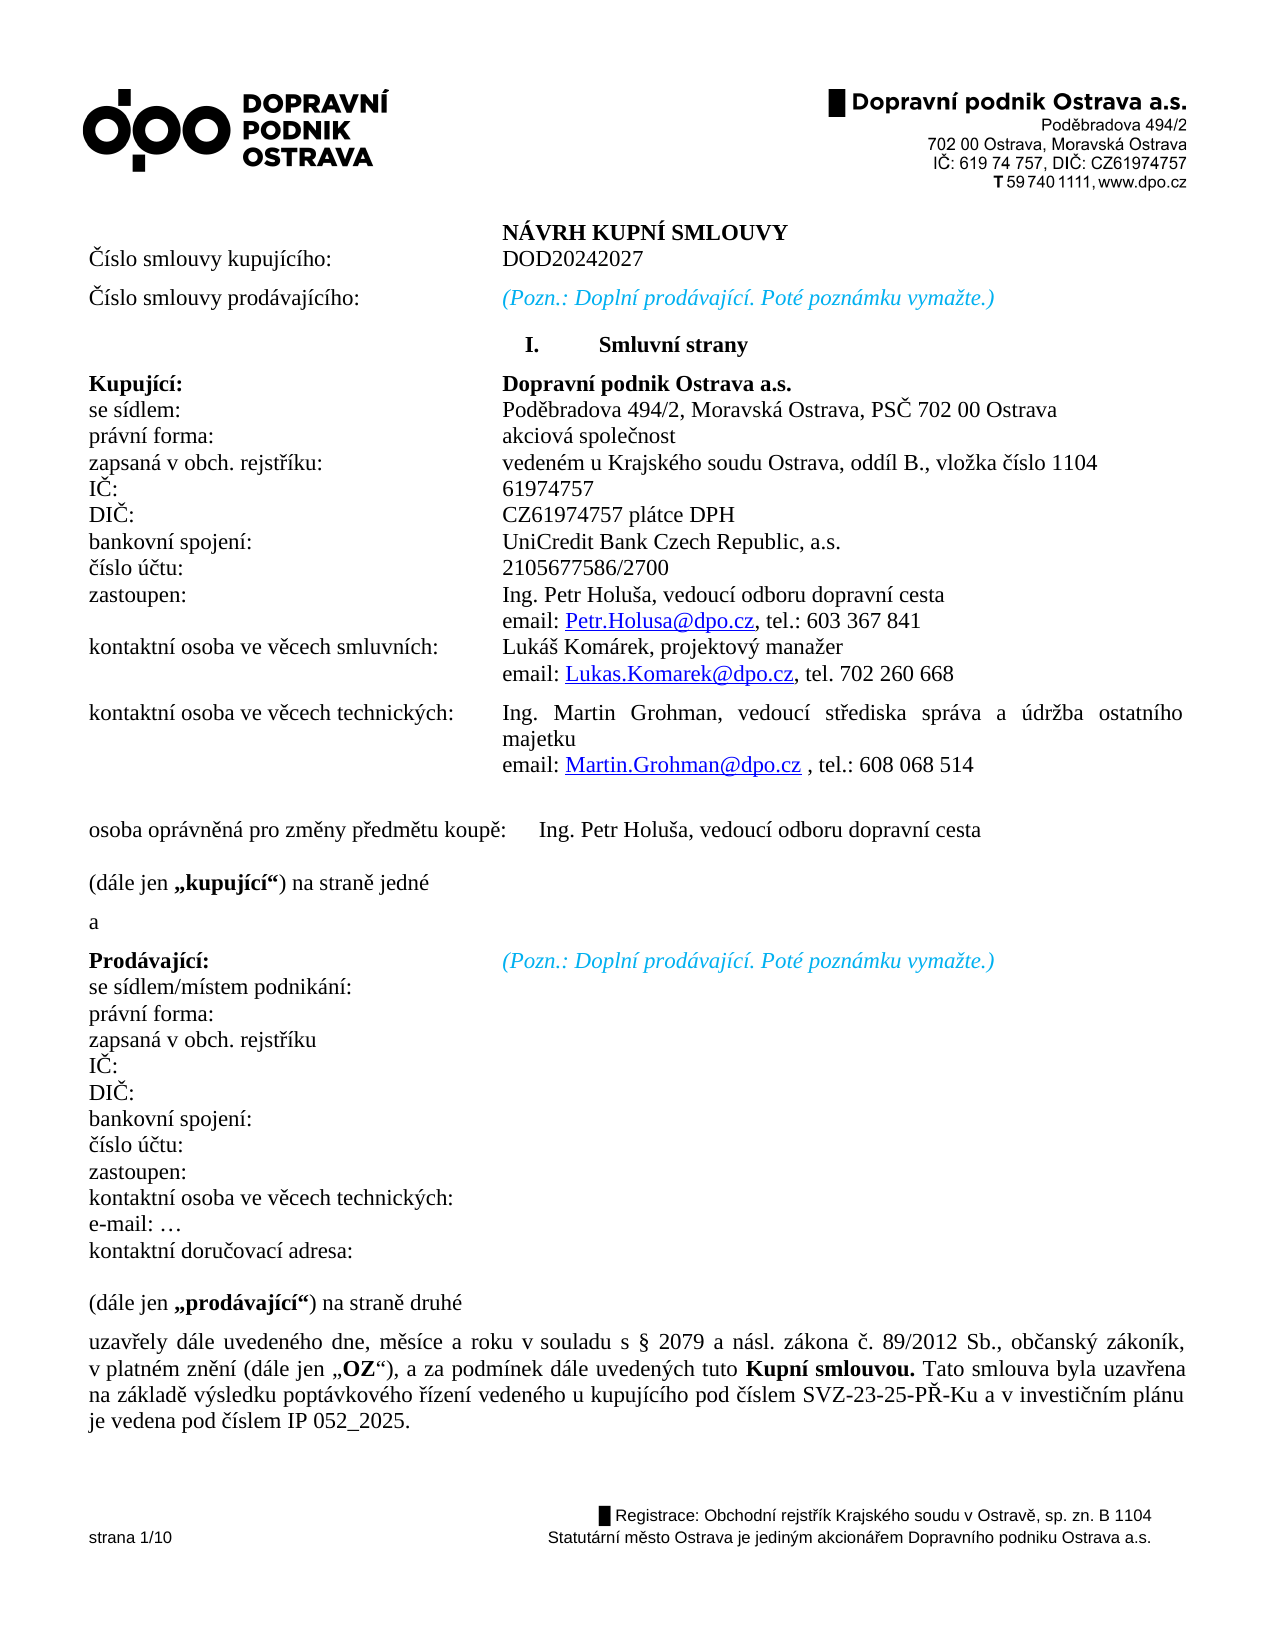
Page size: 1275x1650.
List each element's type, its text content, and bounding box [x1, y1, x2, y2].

text a [89, 908, 1184, 934]
text IČ: 61974757 [89, 475, 1184, 502]
text email: Martin.Grohman@dpo.cz , tel.: 608 068 514 [89, 751, 1184, 778]
text email: Lukas.Komarek@dpo.cz, tel. 702 260 668 [89, 660, 1184, 686]
text Prodávající: (Pozn.: Doplní prodávající. Poté poznámku vymažte.) [89, 947, 1184, 973]
text zastoupen: [89, 1158, 1184, 1184]
text email: Petr.Holusa@dpo.cz, tel.: 603 367 841 [89, 607, 1184, 633]
text IČ: [89, 1052, 1184, 1079]
text zapsaná v obch. rejstříku: vedeném u Krajského soudu Ostrava, oddíl B., vložka číslo 1104 [89, 449, 1184, 475]
text se sídlem: Poděbradova 494/2, Moravská Ostrava, PSČ 702 00 Ostrava [89, 396, 1184, 422]
picture [828, 89, 1187, 191]
text Číslo smlouvy kupujícího: DOD20242027 [89, 245, 1186, 271]
text číslo účtu: [89, 1131, 1184, 1158]
text kontaktní osoba ve věcech smluvních: Lukáš Komárek, projektový manažer [89, 633, 1184, 660]
text kontaktní doručovací adresa: [89, 1237, 1184, 1263]
text číslo účtu: 2105677586/2700 [89, 554, 1184, 581]
subtitle Smluvní strany [89, 331, 1184, 357]
text Kupující: Dopravní podnik Ostrava a.s. [89, 370, 1184, 396]
picture [82, 89, 389, 172]
text bankovní spojení: [89, 1105, 1184, 1131]
text právní forma: [89, 999, 1184, 1026]
text (dále jen „prodávající“) na straně druhé [89, 1289, 1184, 1316]
text DIČ: CZ61974757 plátce DPH [89, 502, 1184, 528]
text (dále jen „kupující“) na straně jedné [89, 869, 1184, 896]
text zastoupen: Ing. Petr Holuša, vedoucí odboru dopravní cesta [89, 581, 1184, 607]
text osoba oprávněná pro změny předmětu koupě: Ing. Petr Holuša, vedoucí odboru dopravní cesta [89, 816, 1184, 843]
text e-mail: … [89, 1210, 1184, 1237]
text zapsaná v obch. rejstříku [89, 1026, 1184, 1052]
text bankovní spojení: UniCredit Bank Czech Republic, a.s. [89, 528, 1184, 554]
text se sídlem/místem podnikání: [89, 973, 1184, 999]
text právní forma: akciová společnost [89, 422, 1184, 449]
title NÁVRH KUPNÍ SMLOUVY [89, 218, 1184, 245]
text Číslo smlouvy prodávajícího: (Pozn.: Doplní prodávající. Poté poznámku vymažte.) [89, 284, 1186, 310]
text DIČ: [89, 1079, 1184, 1105]
text kontaktní osoba ve věcech technických: [89, 1184, 1184, 1210]
text uzavřely dále uvedeného dne, měsíce a roku v souladu s § 2079 a násl. zákona č. 89/2012 Sb., občanský zákoník, v platném znění (dále jen „OZ“), a za podmínek dále uvedených tuto Kupní smlouvou. Tato smlouva byla uzavřena na základě výsledku poptávkového řízení vedeného u kupujícího pod číslem SVZ-23-25-PŘ-Ku a v investičním plánu je vedena pod číslem IP 052_2025. [89, 1328, 1186, 1434]
text kontaktní osoba ve věcech technických: Ing. Martin Grohman, vedoucí střediska správa a údržba ostatního majetku [89, 698, 1184, 751]
